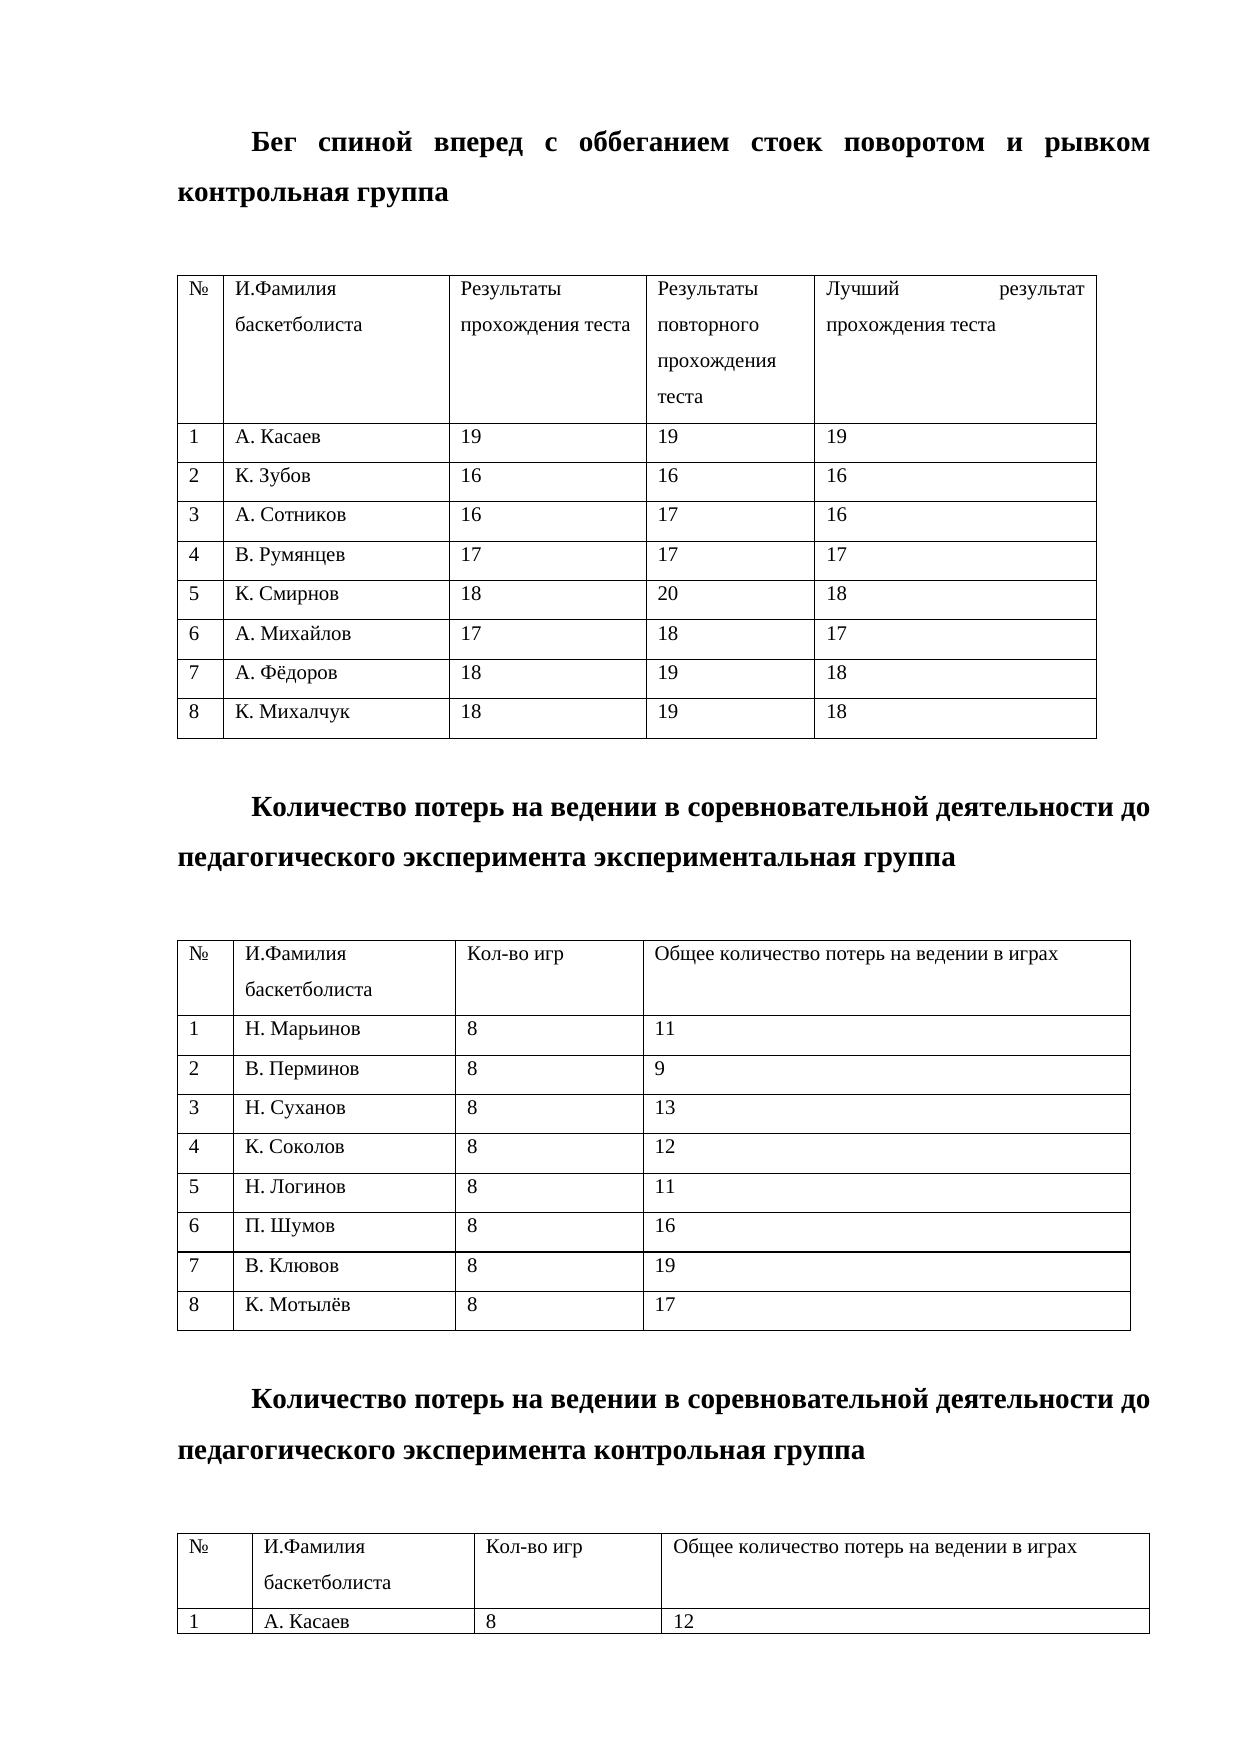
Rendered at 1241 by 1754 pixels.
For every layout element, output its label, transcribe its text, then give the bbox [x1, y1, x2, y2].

table_cell 17 [450, 542, 646, 580]
table_cell 18 [647, 620, 814, 659]
table_cell Н. Марьинов [234, 1016, 455, 1054]
table_header Результаты прохождения теста [450, 276, 646, 422]
table_cell 16 [815, 463, 1096, 501]
table_cell 18 [815, 581, 1096, 619]
table_cell 19 [647, 424, 814, 462]
table_cell 3 [178, 1095, 233, 1133]
text Количество потерь на ведении в соревновательной деятельности до педагогического эксперимента контрольная группа [177, 1382, 1152, 1465]
table_cell 8 [456, 1292, 643, 1330]
text Бег спиной вперед с оббеганием стоек поворотом и рывком контрольная группа [177, 124, 1152, 208]
table_cell 11 [644, 1016, 1130, 1054]
table_cell 1 [178, 1016, 233, 1054]
table_cell 18 [815, 699, 1096, 737]
table_cell 19 [647, 699, 814, 737]
table_header Лучший результат прохождения теста [815, 276, 1096, 422]
table_cell К. Соколов [234, 1134, 455, 1173]
table_cell 19 [815, 424, 1096, 462]
table_cell 7 [178, 660, 223, 698]
table_cell 19 [644, 1253, 1130, 1291]
table_cell 8 [456, 1253, 643, 1291]
table_cell 7 [178, 1253, 233, 1291]
table_cell 11 [644, 1174, 1130, 1212]
table_cell П. Шумов [234, 1213, 455, 1251]
table_cell 19 [450, 424, 646, 462]
table_cell 17 [647, 502, 814, 541]
table_cell 16 [815, 502, 1096, 541]
table_cell 2 [178, 463, 223, 501]
table_cell 4 [178, 1134, 233, 1173]
table_cell А. Фёдоров [224, 660, 449, 698]
table_cell Н. Логинов [234, 1174, 455, 1212]
table_cell 16 [450, 502, 646, 541]
table_header № [178, 276, 223, 422]
table_cell 8 [456, 1134, 643, 1173]
table_cell 5 [178, 581, 223, 619]
table_cell Н. Суханов [234, 1095, 455, 1133]
table_cell 8 [456, 1213, 643, 1251]
table_cell 18 [450, 581, 646, 619]
table_cell 17 [815, 620, 1096, 659]
table_cell А. Сотников [224, 502, 449, 541]
text Количество потерь на ведении в соревновательной деятельности до педагогического эксперимента экспериментальная группа [177, 789, 1152, 873]
table_cell 9 [644, 1056, 1130, 1094]
table_cell 17 [644, 1292, 1130, 1330]
table_cell 4 [178, 542, 223, 580]
table_header И.Фамилия баскетболиста [253, 1534, 474, 1608]
table_cell 12 [662, 1609, 1149, 1633]
table_cell 16 [644, 1213, 1130, 1251]
table_cell 8 [456, 1016, 643, 1054]
table_cell 5 [178, 1174, 233, 1212]
table_cell 2 [178, 1056, 233, 1094]
table_cell 13 [644, 1095, 1130, 1133]
table_cell 8 [456, 1056, 643, 1094]
table_header И.Фамилия баскетболиста [234, 941, 455, 1015]
table_cell А. Касаев [253, 1609, 474, 1633]
table_cell 18 [450, 699, 646, 737]
table_cell 17 [450, 620, 646, 659]
table_cell 18 [815, 660, 1096, 698]
table_cell 17 [815, 542, 1096, 580]
table_cell 17 [647, 542, 814, 580]
table_header Общее количество потерь на ведении в играх [662, 1534, 1149, 1608]
table_cell 12 [644, 1134, 1130, 1173]
table_cell В. Клювов [234, 1253, 455, 1291]
table_cell К. Зубов [224, 463, 449, 501]
table_cell 3 [178, 502, 223, 541]
table_cell 8 [475, 1609, 661, 1633]
table_cell В. Румянцев [224, 542, 449, 580]
table_cell К. Мотылёв [234, 1292, 455, 1330]
table_cell В. Перминов [234, 1056, 455, 1094]
table_cell 6 [178, 620, 223, 659]
table_header № [178, 941, 233, 1015]
table_cell 8 [456, 1174, 643, 1212]
table_cell 1 [178, 424, 223, 462]
table_cell 8 [456, 1095, 643, 1133]
table_cell А. Касаев [224, 424, 449, 462]
table_cell 1 [178, 1609, 252, 1633]
table_cell 19 [647, 660, 814, 698]
table_header Кол-во игр [475, 1534, 661, 1608]
table_cell 6 [178, 1213, 233, 1251]
table_header № [178, 1534, 252, 1608]
table_cell 18 [450, 660, 646, 698]
table_cell А. Михайлов [224, 620, 449, 659]
table_cell 8 [178, 699, 223, 737]
table_header Общее количество потерь на ведении в играх [644, 941, 1130, 1015]
table_cell 16 [647, 463, 814, 501]
table_header Результаты повторного прохождения теста [647, 276, 814, 422]
table_cell К. Смирнов [224, 581, 449, 619]
table_header И.Фамилия баскетболиста [224, 276, 449, 422]
table_cell 8 [178, 1292, 233, 1330]
table_cell 20 [647, 581, 814, 619]
table_cell К. Михалчук [224, 699, 449, 737]
table_header Кол-во игр [456, 941, 643, 1015]
table_cell 16 [450, 463, 646, 501]
